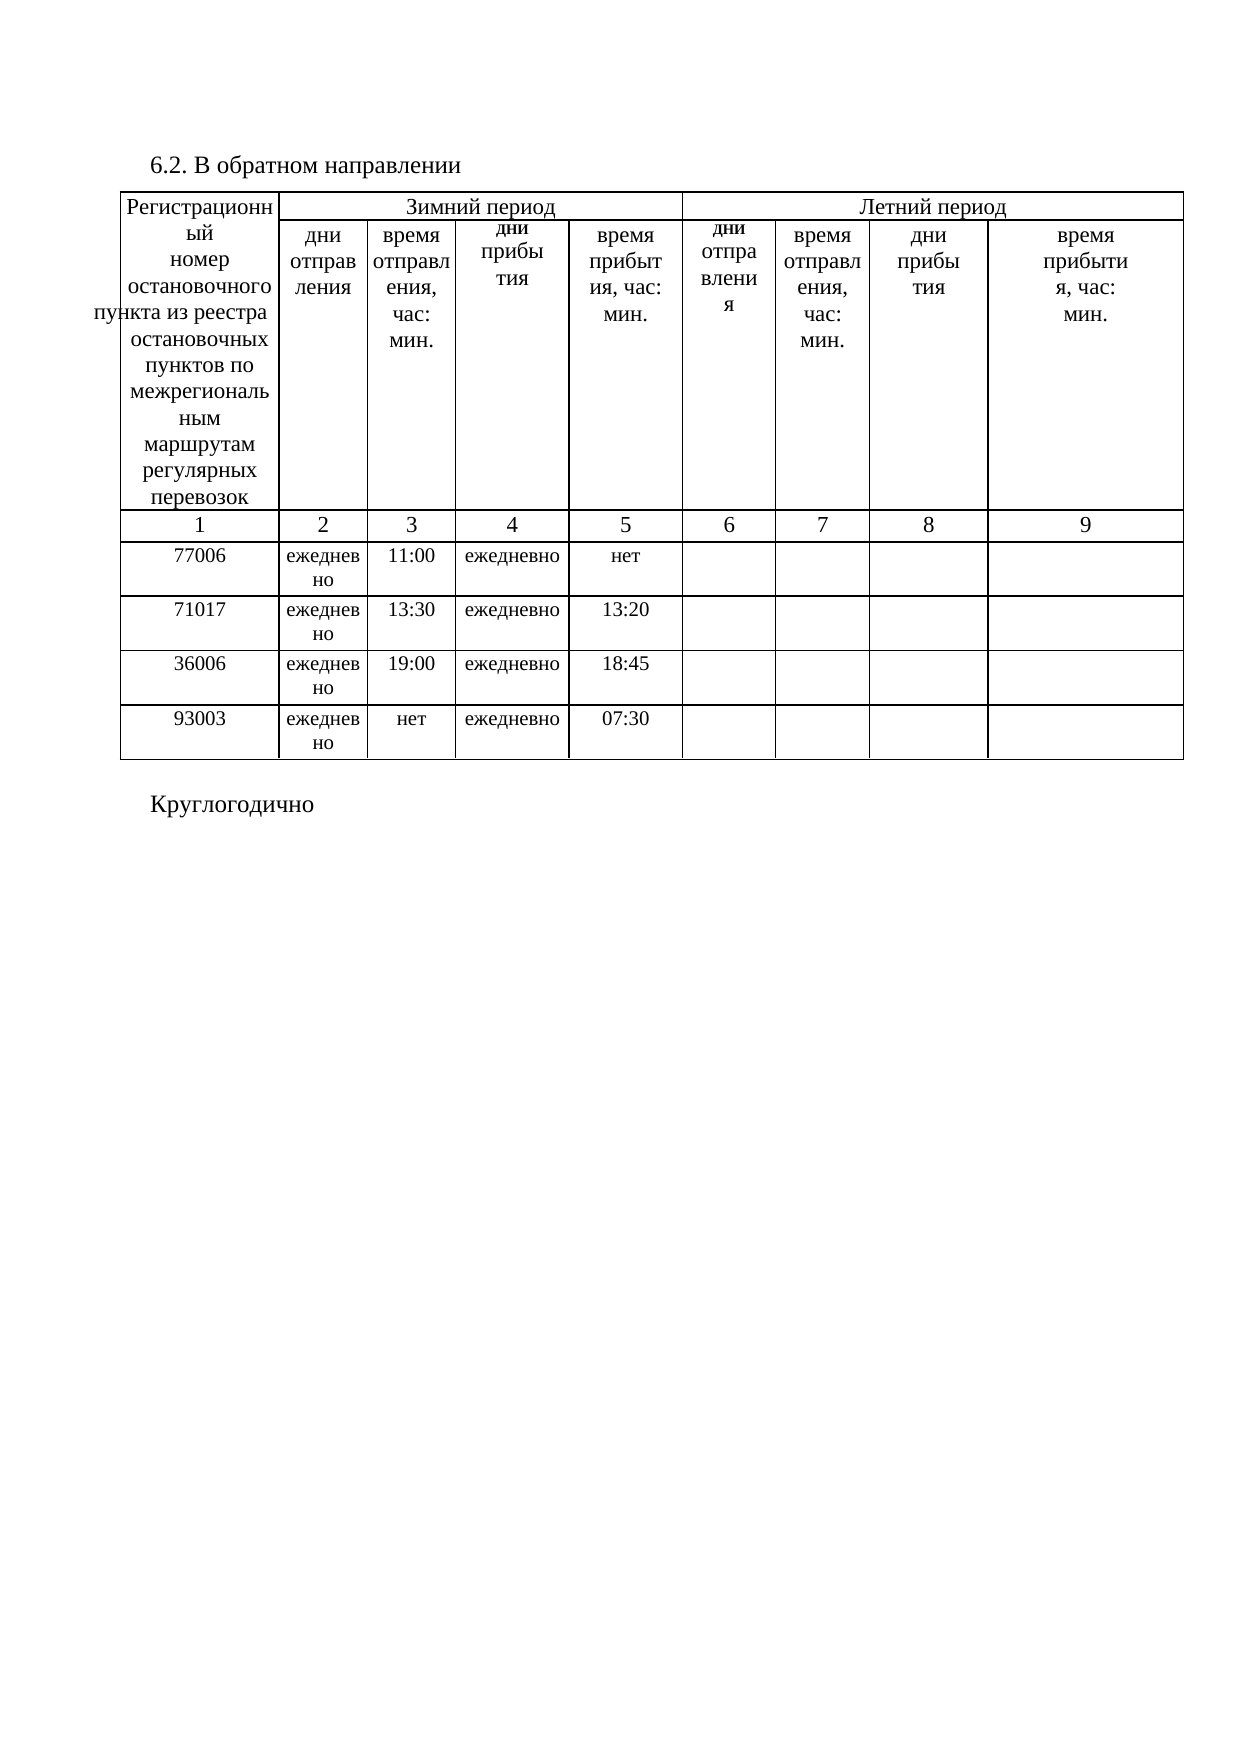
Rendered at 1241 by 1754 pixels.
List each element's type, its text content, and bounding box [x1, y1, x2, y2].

table_header Зимний период [280, 193, 682, 219]
table_cell 07:30 [570, 706, 682, 758]
table_cell время прибыти я, час: мин. [989, 221, 1183, 509]
table_cell 36006 [121, 651, 278, 704]
table_cell ежедневно [280, 597, 367, 650]
table_header Регистрационный номер остановочного пункта из реестра остановочных пунктов по межрегиональным маршрутам регулярных перевозок [121, 193, 278, 509]
table_cell дни отправ ления [280, 221, 367, 509]
table_header Летний период [683, 193, 1183, 219]
table_cell [683, 597, 775, 650]
table_cell [776, 706, 869, 758]
table_cell ежедневно [280, 706, 367, 758]
table_cell [776, 543, 869, 595]
table_cell 18:45 [570, 651, 682, 704]
table_cell [870, 651, 987, 704]
table_cell 7 [776, 511, 869, 541]
table_cell [989, 706, 1183, 758]
table_cell ежедневно [280, 651, 367, 704]
table_cell [989, 651, 1183, 704]
table_cell [776, 597, 869, 650]
table_cell нет [368, 706, 455, 758]
table_cell ежедневно [456, 706, 568, 758]
text 6.2. В обратном направлении [150, 150, 1090, 179]
table_cell время прибыт ия, час: мин. [570, 221, 682, 509]
table_cell время отправл ения, час: мин. [368, 221, 455, 509]
table_cell 5 [570, 511, 682, 541]
table_cell [683, 706, 775, 758]
table_cell [870, 597, 987, 650]
table_cell 11:00 [368, 543, 455, 595]
table_cell 13:30 [368, 597, 455, 650]
table_cell 1 [121, 511, 278, 541]
table_cell [776, 651, 869, 704]
table_cell ежедневно [456, 543, 568, 595]
table_cell нет [570, 543, 682, 595]
table_cell 4 [456, 511, 568, 541]
table_cell 19:00 [368, 651, 455, 704]
table_cell [870, 706, 987, 758]
table_cell дни прибы тия [870, 221, 987, 509]
table_cell 93003 [121, 706, 278, 758]
table_cell ежедневно [456, 597, 568, 650]
table_cell ДНИ отпра влени я [683, 221, 775, 509]
table_cell 13:20 [570, 597, 682, 650]
table_cell [870, 543, 987, 595]
table_cell 71017 [121, 597, 278, 650]
table_cell [989, 597, 1183, 650]
text Круглогодично [150, 789, 1090, 817]
table_cell [989, 543, 1183, 595]
table_cell ежедневно [280, 543, 367, 595]
table_cell 9 [989, 511, 1183, 541]
table_cell 8 [870, 511, 987, 541]
table_cell [683, 543, 775, 595]
table_cell 3 [368, 511, 455, 541]
table_cell ежедневно [456, 651, 568, 704]
table_cell [683, 651, 775, 704]
table_cell 2 [280, 511, 367, 541]
table_cell 77006 [121, 543, 278, 595]
table_cell 6 [683, 511, 775, 541]
table_cell ДНИ прибы тия [456, 221, 568, 509]
table_cell время отправл ения, час: мин. [776, 221, 869, 509]
